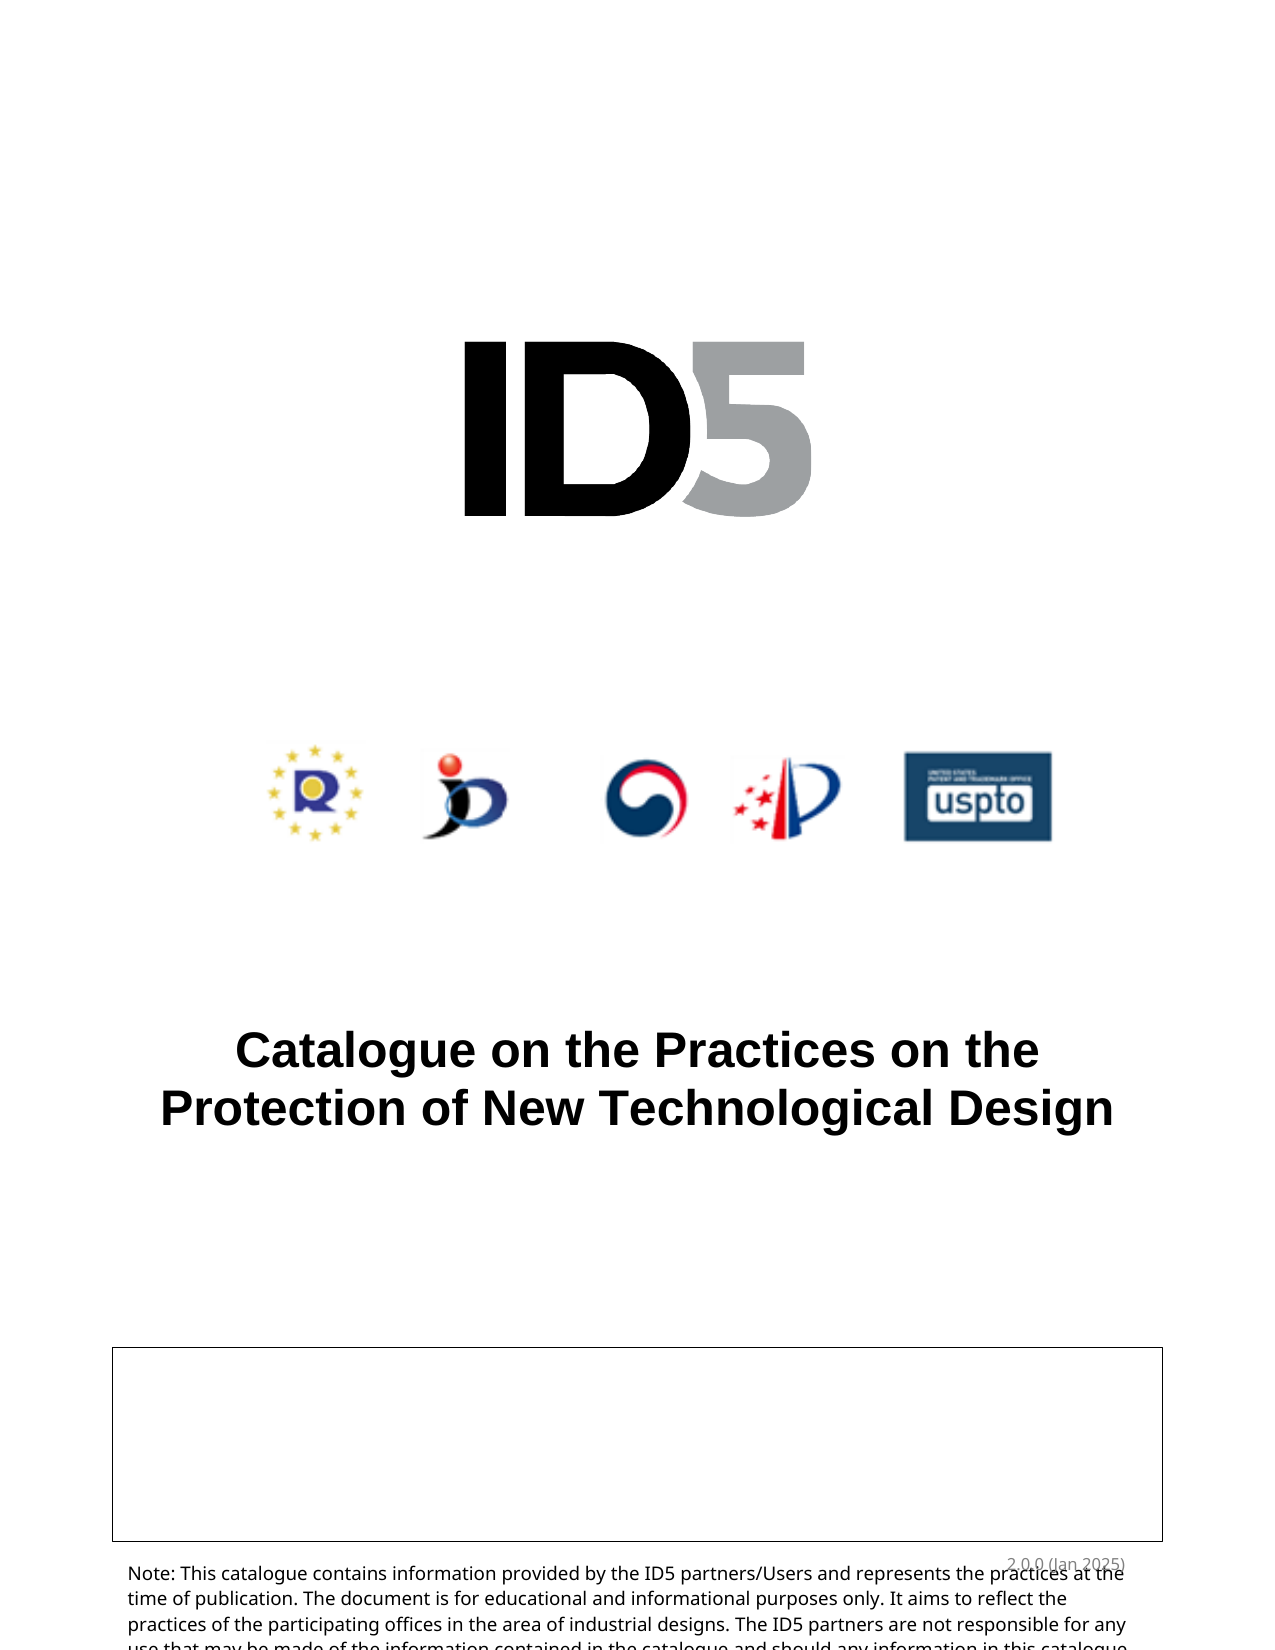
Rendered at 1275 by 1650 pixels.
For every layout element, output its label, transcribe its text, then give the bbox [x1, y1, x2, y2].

text Catalogue on the Practices on the Protection of New Technological Design [150, 1021, 1125, 1136]
picture [464, 341, 812, 517]
picture [181, 707, 1095, 925]
